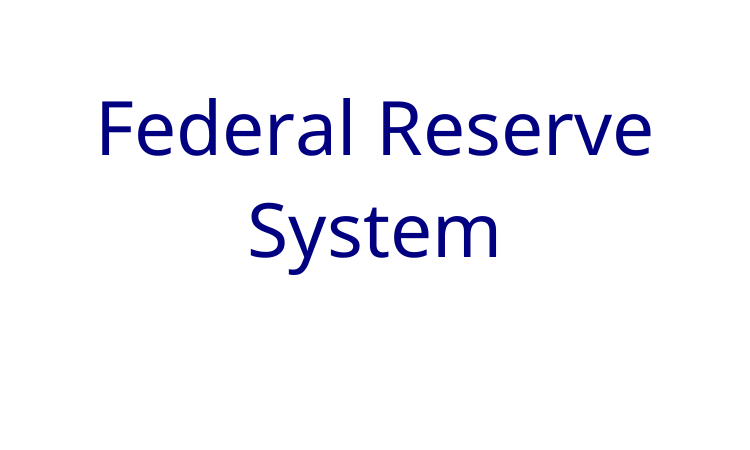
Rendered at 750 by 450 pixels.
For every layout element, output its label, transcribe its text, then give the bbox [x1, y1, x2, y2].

text Federal Reserve System [75, 75, 675, 279]
